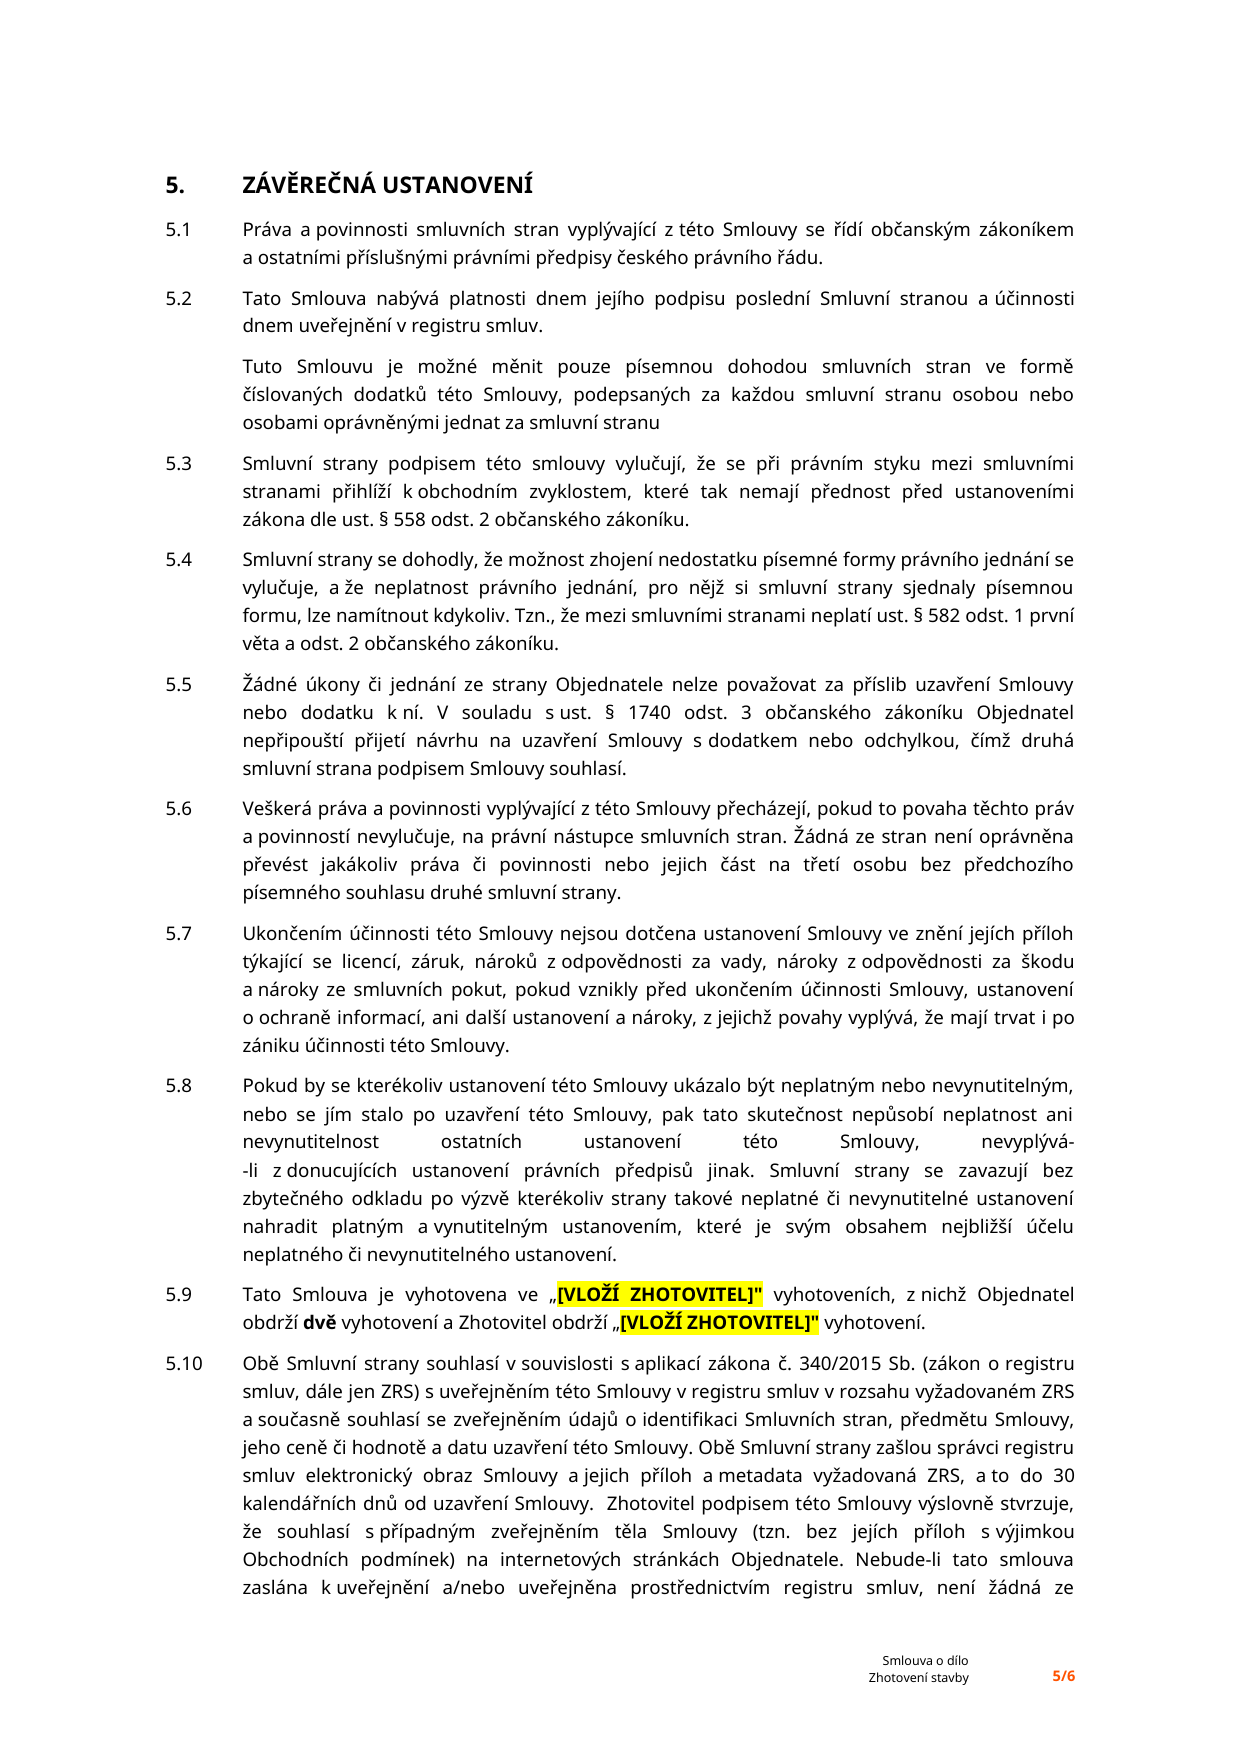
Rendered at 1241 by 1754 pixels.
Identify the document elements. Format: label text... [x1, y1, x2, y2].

text Práva a povinnosti smluvních stran vyplývající z této Smlouvy se řídí občanským zákoníkem a ostatními příslušnými právními předpisy českého právního řádu. [165, 216, 1075, 270]
text Tato Smlouva je vyhotovena ve „[VLOŽÍ ZHOTOVITEL]" vyhotoveních, z nichž Objednatel obdrží dvě vyhotovení a Zhotovitel obdrží „[VLOŽÍ ZHOTOVITEL]" vyhotovení. [165, 1281, 1075, 1335]
text Smluvní strany podpisem této smlouvy vylučují, že se při právním styku mezi smluvními stranami přihlíží k obchodním zvyklostem, které tak nemají přednost před ustanoveními zákona dle ust. § 558 odst. 2 občanského zákoníku. [165, 450, 1075, 531]
text Tato Smlouva nabývá platnosti dnem jejího podpisu poslední Smluvní stranou a účinnosti dnem uveřejnění v registru smluv. [165, 285, 1075, 338]
text Veškerá práva a povinnosti vyplývající z této Smlouvy přecházejí, pokud to povaha těchto práv a povinností nevylučuje, na právní nástupce smluvních stran. Žádná ze stran není oprávněna převést jakákoliv práva či povinnosti nebo jejich část na třetí osobu bez předchozího písemného souhlasu druhé smluvní strany. [165, 796, 1075, 905]
text Ukončením účinnosti této Smlouvy nejsou dotčena ustanovení Smlouvy ve znění jejích příloh týkající se licencí, záruk, nároků z odpovědnosti za vady, nároky z odpovědnosti za škodu a nároky ze smluvních pokut, pokud vznikly před ukončením účinnosti Smlouvy, ustanovení o ochraně informací, ani další ustanovení a nároky, z jejichž povahy vyplývá, že mají trvat i po zániku účinnosti této Smlouvy. [165, 920, 1075, 1058]
text Smluvní strany se dohodly, že možnost zhojení nedostatku písemné formy právního jednání se vylučuje, a že neplatnost právního jednání, pro nějž si smluvní strany sjednaly písemnou formu, lze namítnout kdykoliv. Tzn., že mezi smluvními stranami neplatí ust. § 582 odst. 1 první věta a odst. 2 občanského zákoníku. [165, 546, 1075, 656]
text Pokud by se kterékoliv ustanovení této Smlouvy ukázalo být neplatným nebo nevynutitelným, nebo se jím stalo po uzavření této Smlouvy, pak tato skutečnost nepůsobí neplatnost ani nevynutitelnost ostatních ustanovení této Smlouvy, nevyplývá- -li z donucujících ustanovení právních předpisů jinak. Smluvní strany se zavazují bez zbytečného odkladu po výzvě kterékoliv strany takové neplatné či nevynutitelné ustanovení nahradit platným a vynutitelným ustanovením, které je svým obsahem nejbližší účelu neplatného či nevynutitelného ustanovení. [165, 1073, 1075, 1266]
text Tuto Smlouvu je možné měnit pouze písemnou dohodou smluvních stran ve formě číslovaných dodatků této Smlouvy, podepsaných za každou smluvní stranu osobou nebo osobami oprávněnými jednat za smluvní stranu [242, 353, 1075, 435]
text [165, 1350, 1075, 1600]
text ZÁVĚREČNÁ USTANOVENÍ [165, 169, 1075, 201]
text Žádné úkony či jednání ze strany Objednatele nelze považovat za příslib uzavření Smlouvy nebo dodatku k ní. V souladu s ust. § 1740 odst. 3 občanského zákoníku Objednatel nepřipouští přijetí návrhu na uzavření Smlouvy s dodatkem nebo odchylkou, čímž druhá smluvní strana podpisem Smlouvy souhlasí. [165, 671, 1075, 781]
